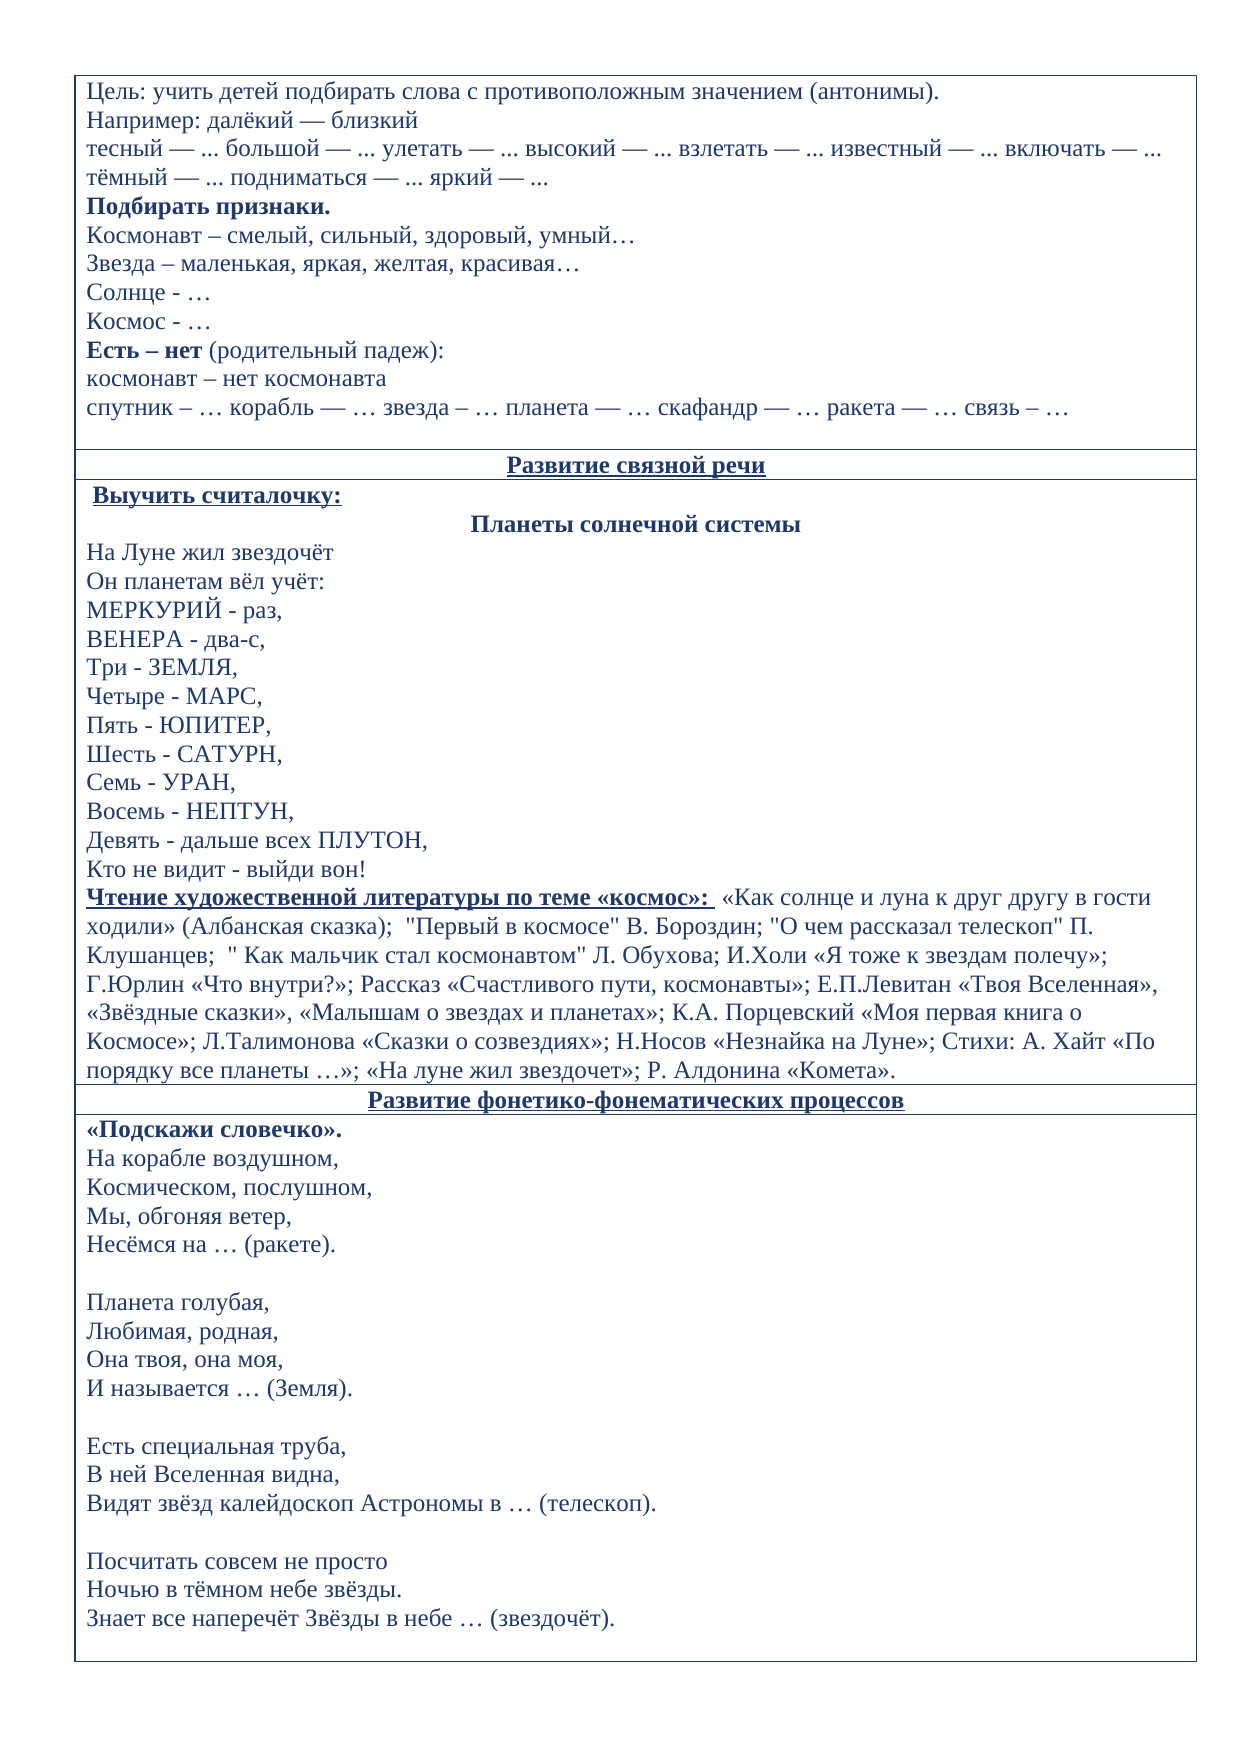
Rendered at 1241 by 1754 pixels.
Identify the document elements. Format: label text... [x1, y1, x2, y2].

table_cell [76, 76, 1196, 449]
table_cell Развитие фонетико-фонематических процессов [76, 1085, 1196, 1113]
table_cell Развитие связной речи [76, 450, 1196, 479]
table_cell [76, 1115, 1196, 1661]
table_cell Выучить считалочку: Планеты солнечной системы На Луне жил звездочёт Он планетам вёл учёт: МЕРКУРИЙ - раз, ВЕНЕРА - два-с, Три - ЗЕМЛЯ, Четыре - МАРС, Пять - ЮПИТЕР, Шесть - САТУРН, Семь - УРАН, Восемь - НЕПТУН, Девять - дальше всех ПЛУТОН, Кто не видит - выйди вон! Чтение художественной литературы по теме «космос»: «Как солнце и луна к друг другу в гости ходили» (Албанская сказка); "Первый в космосе" В. Бороздин; "О чем рассказал телескоп" П. Клушанцев; " Как мальчик стал космонавтом" Л. Обухова; И.Холи «Я тоже к звездам полечу»; Г.Юрлин «Что внутри?»; Рассказ «Счастливого пути, космонавты»; Е.П.Левитан «Твоя Вселенная», «Звёздные сказки», «Малышам о звездах и планетах»; К.А. Порцевский «Моя первая книга о Космосе»; Л.Талимонова «Сказки о созвездиях»; Н.Носов «Незнайка на Луне»; Стихи: А. Хайт «По порядку все планеты …»; «На луне жил звездочет»; Р. Алдонина «Комета». [76, 480, 1196, 1084]
